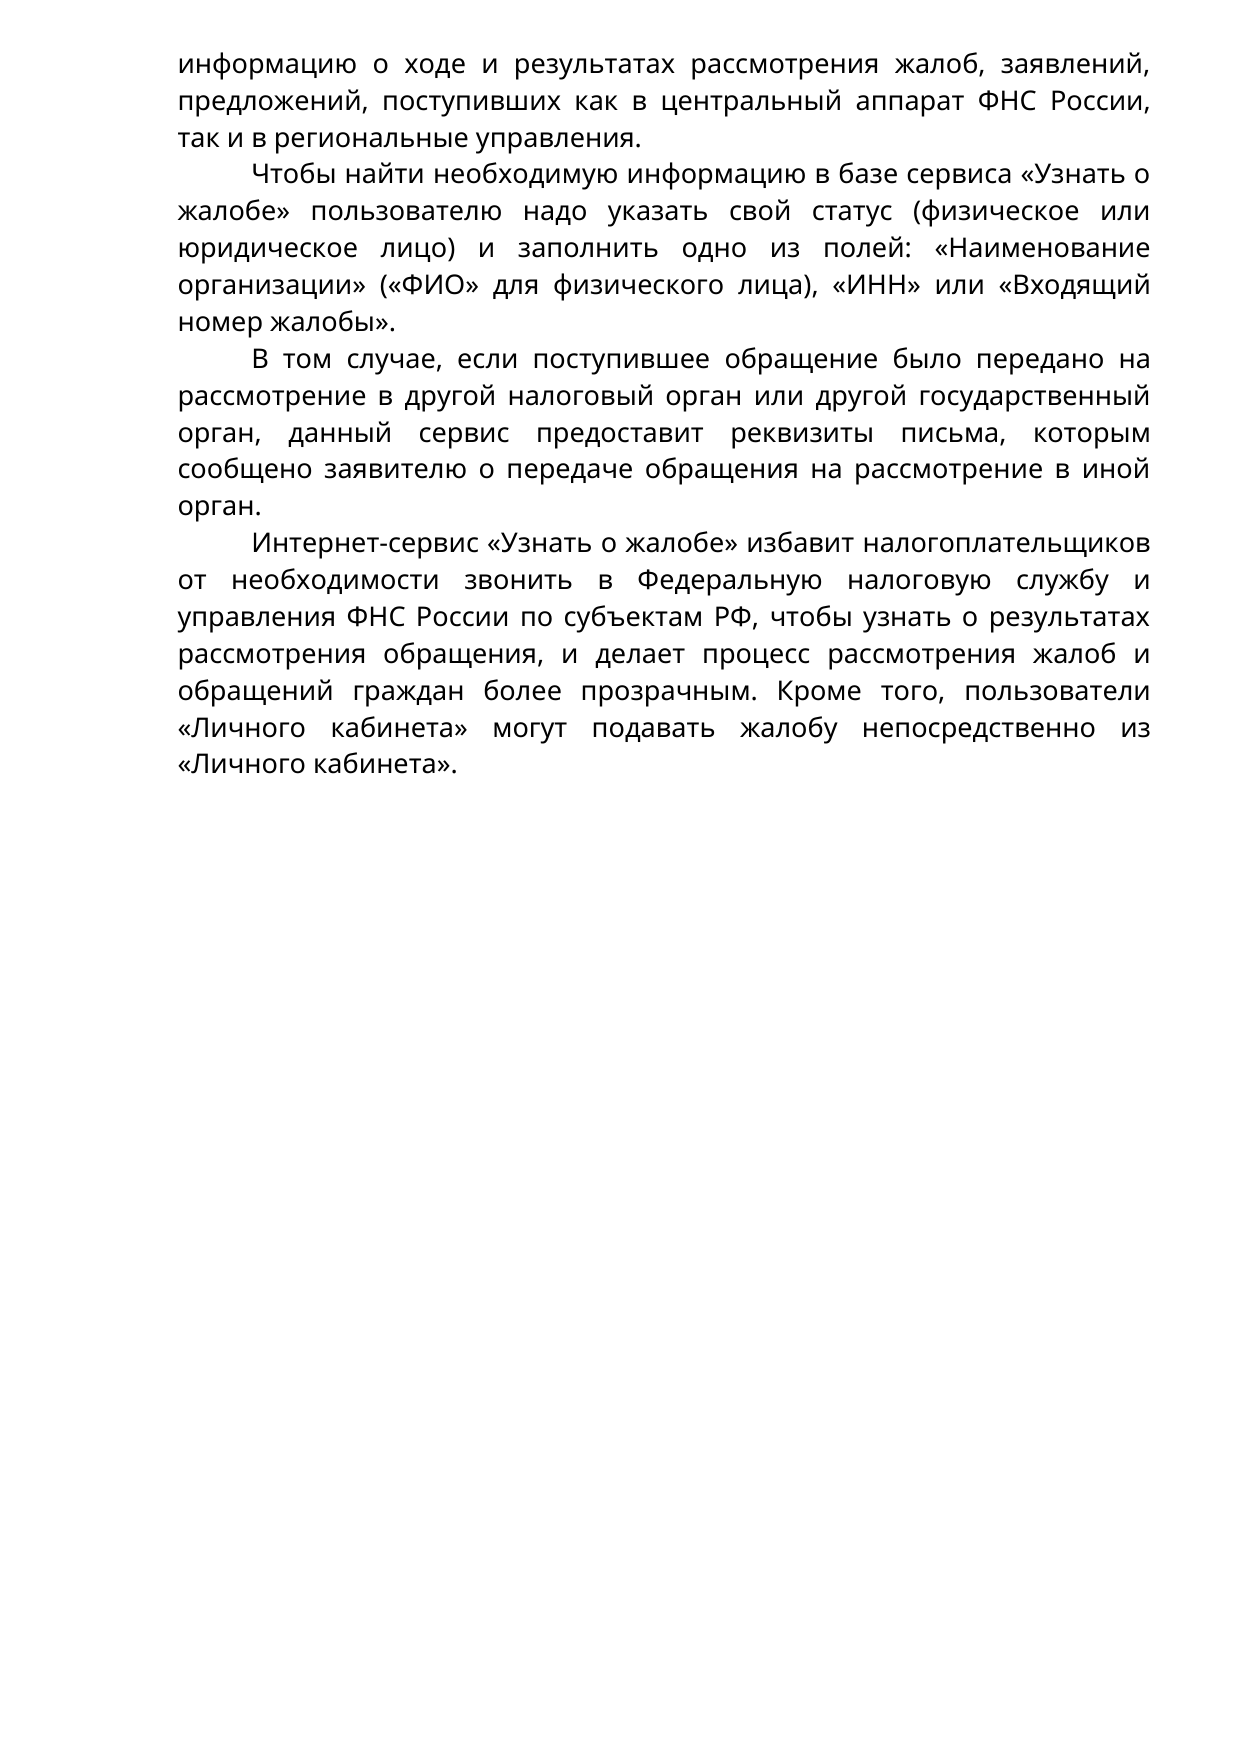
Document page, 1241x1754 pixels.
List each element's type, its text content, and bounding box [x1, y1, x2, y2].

text В том случае, если поступившее обращение было передано на рассмотрение в другой налоговый орган или другой государственный орган, данный сервис предоставит реквизиты письма, которым сообщено заявителю о передаче обращения на рассмотрение в иной орган. [177, 339, 1152, 524]
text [177, 44, 1152, 155]
text Интернет-сервис «Узнать о жалобе» избавит налогоплательщиков от необходимости звонить в Федеральную налоговую службу и управления ФНС России по субъектам РФ, чтобы узнать о результатах рассмотрения обращения, и делает процесс рассмотрения жалоб и обращений граждан более прозрачным. Кроме того, пользователи «Личного кабинета» могут подавать жалобу непосредственно из «Личного кабинета». [177, 524, 1152, 782]
text Чтобы найти необходимую информацию в базе сервиса «Узнать о жалобе» пользователю надо указать свой статус (физическое или юридическое лицо) и заполнить одно из полей: «Наименование организации» («ФИО» для физического лица), «ИНН» или «Входящий номер жалобы». [177, 155, 1152, 339]
